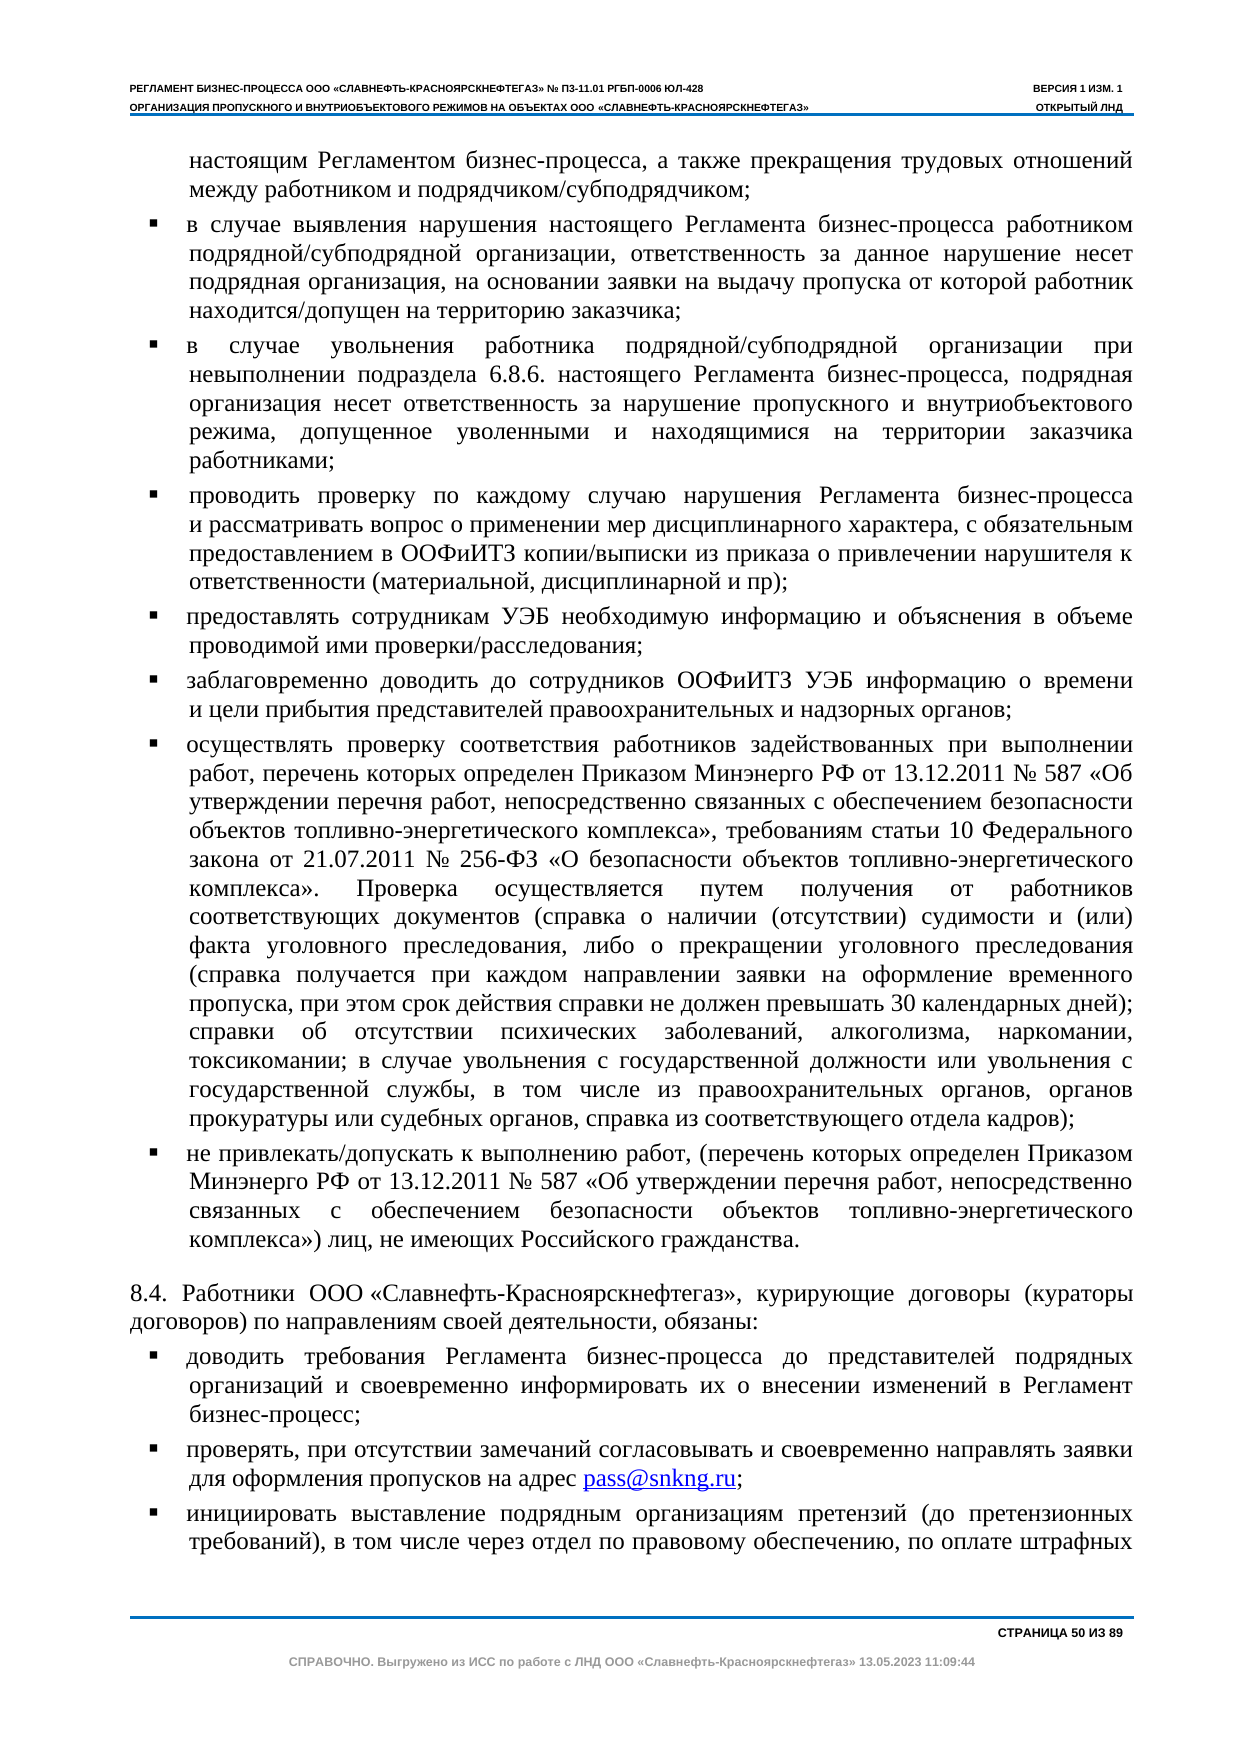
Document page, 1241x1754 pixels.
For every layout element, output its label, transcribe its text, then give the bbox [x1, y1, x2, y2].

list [148, 145, 1134, 203]
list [148, 1498, 1134, 1555]
list заблаговременно доводить до сотрудников ООФиИТЗ УЭБ информацию о времени и цели прибытия представителей правоохранительных и надзорных органов; [148, 665, 1134, 723]
list проводить проверку по каждому случаю нарушения Регламента бизнес-процесса и рассматривать вопрос о применении мер дисциплинарного характера, с обязательным предоставлением в ООФиИТЗ копии/выписки из приказа о привлечении нарушителя к ответственности (материальной, дисциплинарной и пр); [148, 480, 1134, 595]
list доводить требования Регламента бизнес-процесса до представителей подрядных организаций и своевременно информировать их о внесении изменений в Регламент бизнес-процесс; [148, 1341, 1134, 1428]
list проверять, при отсутствии замечаний согласовывать и своевременно направлять заявки для оформления пропусков на адрес pass@snkng.ru; [148, 1434, 1134, 1491]
list осуществлять проверку соответствия работников задействованных при выполнении работ, перечень которых определен Приказом Минэнерго РФ от 13.12.2011 № 587 «Об утверждении перечня работ, непосредственно связанных с обеспечением безопасности объектов топливно-энергетического комплекса», требованиям статьи 10 Федерального закона от 21.07.2011 № 256-ФЗ «О безопасности объектов топливно-энергетического комплекса». Проверка осуществляется путем получения от работников соответствующих документов (справка о наличии (отсутствии) судимости и (или) факта уголовного преследования, либо о прекращении уголовного преследования (справка получается при каждом направлении заявки на оформление временного пропуска, при этом срок действия справки не должен превышать 30 календарных дней); справки об отсутствии психических заболеваний, алкоголизма, наркомании, токсикомании; в случае увольнения с государственной должности или увольнения с государственной службы, в том числе из правоохранительных органов, органов прокуратуры или судебных органов, справка из соответствующего отдела кадров); [148, 729, 1134, 1131]
text 8.4. Работники ООО «Славнефть-Красноярскнефтегаз», курирующие договоры (кураторы договоров) по направлениям своей деятельности, обязаны: [130, 1278, 1134, 1335]
list не привлекать/допускать к выполнению работ, (перечень которых определен Приказом Минэнерго РФ от 13.12.2011 № 587 «Об утверждении перечня работ, непосредственно связанных с обеспечением безопасности объектов топливно-энергетического комплекса») лиц, не имеющих Российского гражданства. [148, 1138, 1134, 1253]
list предоставлять сотрудникам УЭБ необходимую информацию и объяснения в объеме проводимой ими проверки/расследования; [148, 601, 1134, 659]
list в случае увольнения работника подрядной/субподрядной организации при невыполнении подраздела 6.8.6. настоящего Регламента бизнес-процесса, подрядная организация несет ответственность за нарушение пропускного и внутриобъектового режима, допущенное уволенными и находящимися на территории заказчика работниками; [148, 330, 1134, 474]
list в случае выявления нарушения настоящего Регламента бизнес-процесса работником подрядной/субподрядной организации, ответственность за данное нарушение несет подрядная организация, на основании заявки на выдачу пропуска от которой работник находится/допущен на территорию заказчика; [148, 209, 1134, 324]
